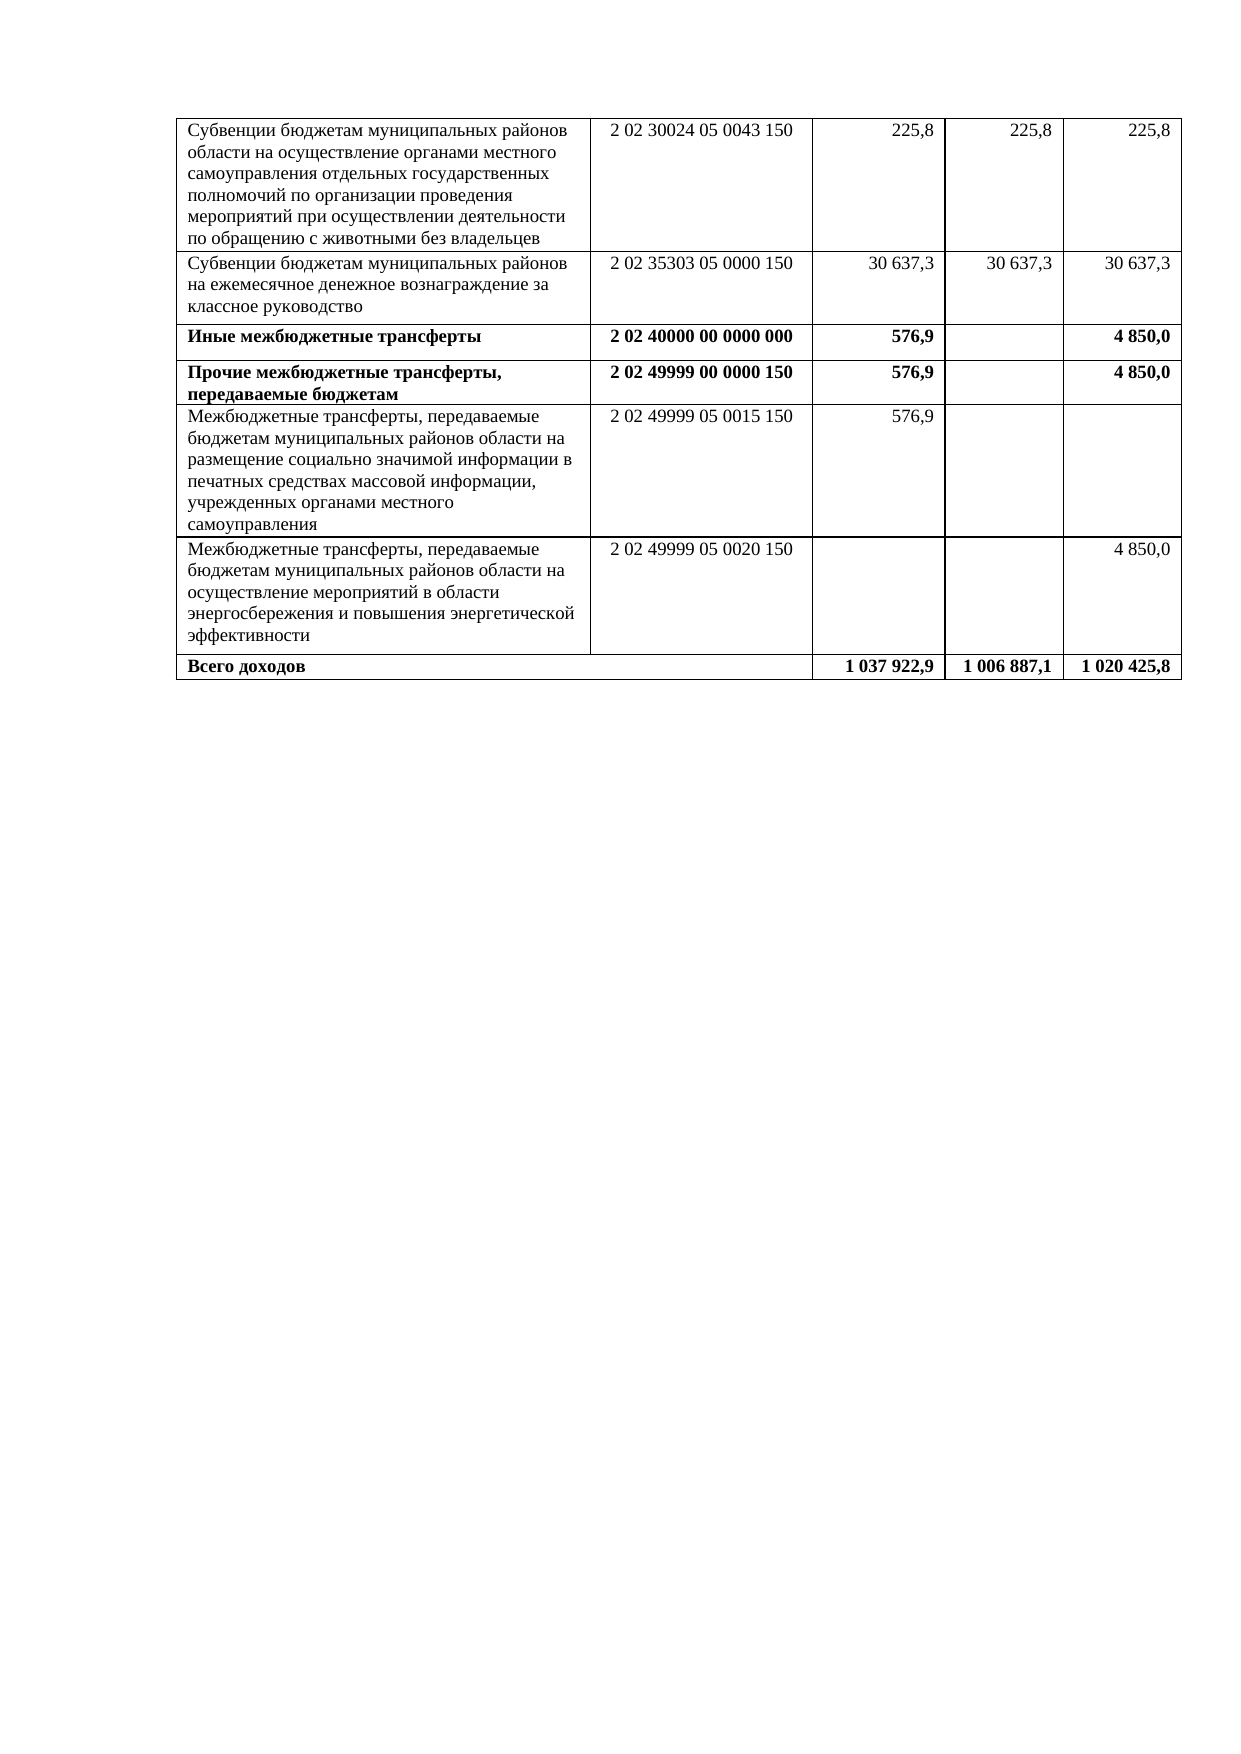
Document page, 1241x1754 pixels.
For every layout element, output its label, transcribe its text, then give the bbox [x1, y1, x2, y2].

table_cell Субвенции бюджетам муниципальных районов области на осуществление органами местного самоуправления отдельных государственных полномочий по организации проведения мероприятий при осуществлении деятельности по обращению с животными без владельцев [177, 119, 590, 251]
table_cell Межбюджетные трансферты, передаваемые бюджетам муниципальных районов области на осуществление мероприятий в области энергосбережения и повышения энергетической эффективности [177, 538, 590, 654]
table_cell Субвенции бюджетам муниципальных районов на ежемесячное денежное вознаграждение за классное руководство [177, 252, 590, 323]
table_cell [946, 361, 1063, 404]
table_cell 2 02 49999 00 0000 150 [591, 361, 812, 404]
table_cell [813, 538, 944, 654]
table_cell 4 850,0 [1064, 538, 1181, 654]
table_cell 1 037 922,9 [813, 655, 944, 679]
table_cell 2 02 49999 05 0015 150 [591, 405, 812, 536]
table_cell 30 637,3 [1064, 252, 1181, 323]
table_cell 576,9 [813, 405, 944, 536]
table_cell 576,9 [813, 361, 944, 404]
table_cell 576,9 [813, 325, 944, 360]
table_cell 30 637,3 [946, 252, 1063, 323]
table_cell 2 02 40000 00 0000 000 [591, 325, 812, 360]
table_cell [946, 405, 1063, 536]
table_cell Иные межбюджетные трансферты [177, 325, 590, 360]
table_cell Межбюджетные трансферты, передаваемые бюджетам муниципальных районов области на размещение социально значимой информации в печатных средствах массовой информации, учрежденных органами местного самоуправления [177, 405, 590, 536]
table_cell [1064, 405, 1181, 536]
table_cell 4 850,0 [1064, 325, 1181, 360]
table_cell 225,8 [1064, 119, 1181, 251]
table_cell 225,8 [813, 119, 944, 251]
table_cell 30 637,3 [813, 252, 944, 323]
table_cell 4 850,0 [1064, 361, 1181, 404]
table_cell 2 02 49999 05 0020 150 [591, 538, 812, 654]
table_cell Всего доходов [177, 655, 812, 679]
table_cell 2 02 30024 05 0043 150 [591, 119, 812, 251]
table_cell 2 02 35303 05 0000 150 [591, 252, 812, 323]
table_cell 1 006 887,1 [946, 655, 1063, 679]
table_cell 1 020 425,8 [1064, 655, 1181, 679]
table_cell 225,8 [946, 119, 1063, 251]
table_cell [946, 538, 1063, 654]
table_cell [946, 325, 1063, 360]
table_cell Прочие межбюджетные трансферты, передаваемые бюджетам [177, 361, 590, 404]
